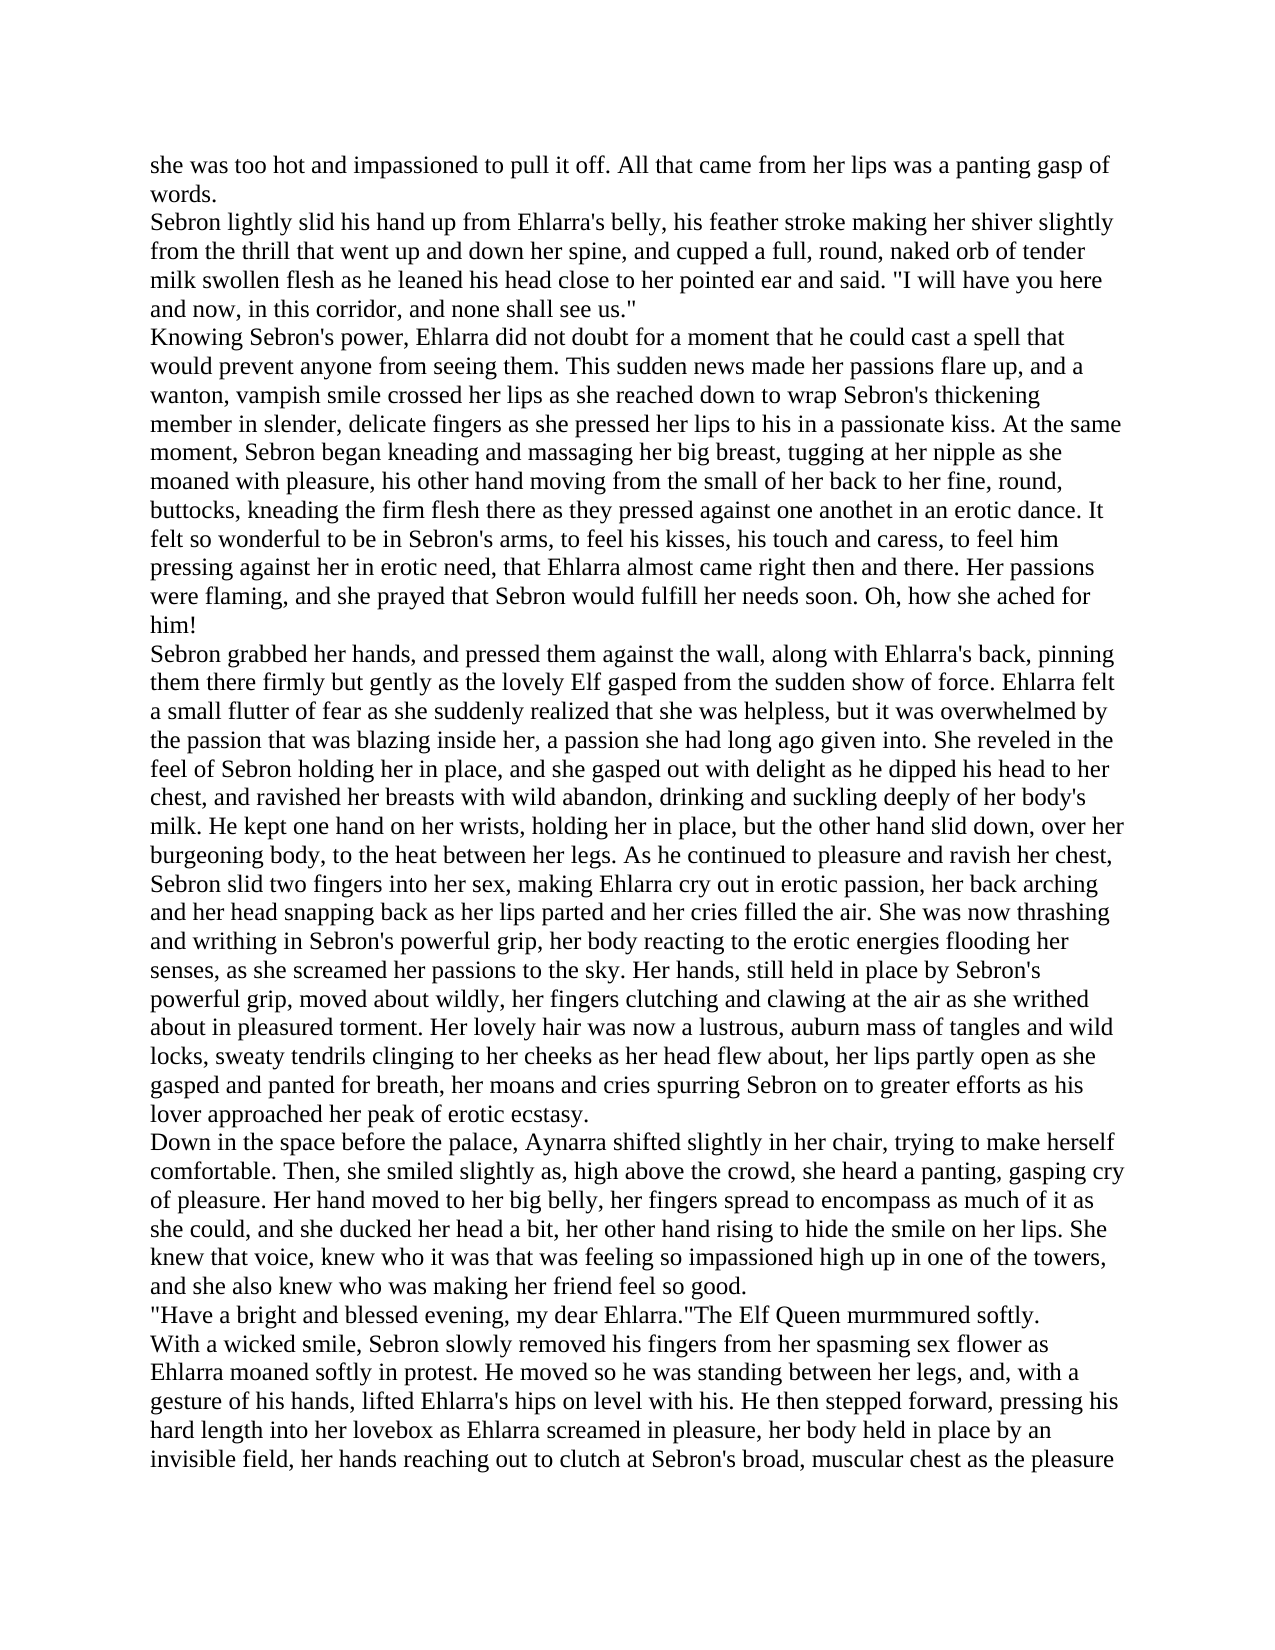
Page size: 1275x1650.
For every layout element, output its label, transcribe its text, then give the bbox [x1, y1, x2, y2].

text Knowing Sebron's power, Ehlarra did not doubt for a moment that he could cast a spell that would prevent anyone from seeing them. This sudden news made her passions flare up, and a wanton, vampish smile crossed her lips as she reached down to wrap Sebron's thickening member in slender, delicate fingers as she pressed her lips to his in a passionate kiss. At the same moment, Sebron began kneading and massaging her big breast, tugging at her nipple as she moaned with pleasure, his other hand moving from the small of her back to her fine, round, buttocks, kneading the firm flesh there as they pressed against one anothet in an erotic dance. It felt so wonderful to be in Sebron's arms, to feel his kisses, his touch and caress, to feel him pressing against her in erotic need, that Ehlarra almost came right then and there. Her passions were flaming, and she prayed that Sebron would fulfill her needs soon. Oh, how she ached for him! [150, 322, 1125, 639]
text Sebron lightly slid his hand up from Ehlarra's belly, his feather stroke making her shiver slightly from the thrill that went up and down her spine, and cupped a full, round, naked orb of tender milk swollen flesh as he leaned his head close to her pointed ear and said. "I will have you here and now, in this corridor, and none shall see us." [150, 207, 1125, 322]
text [150, 1329, 1125, 1472]
text "Have a bright and blessed evening, my dear Ehlarra."The Elf Queen murmmured softly. [150, 1300, 1125, 1329]
text Down in the space before the palace, Aynarra shifted slightly in her chair, trying to make herself comfortable. Then, she smiled slightly as, high above the crowd, she heard a panting, gasping cry of pleasure. Her hand moved to her big belly, her fingers spread to encompass as much of it as she could, and she ducked her head a bit, her other hand rising to hide the smile on her lips. She knew that voice, knew who it was that was feeling so impassioned high up in one of the towers, and she also knew who was making her friend feel so good. [150, 1127, 1125, 1300]
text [150, 150, 1125, 207]
text Sebron grabbed her hands, and pressed them against the wall, along with Ehlarra's back, pinning them there firmly but gently as the lovely Elf gasped from the sudden show of force. Ehlarra felt a small flutter of fear as she suddenly realized that she was helpless, but it was overwhelmed by the passion that was blazing inside her, a passion she had long ago given into. She reveled in the feel of Sebron holding her in place, and she gasped out with delight as he dipped his head to her chest, and ravished her breasts with wild abandon, drinking and suckling deeply of her body's milk. He kept one hand on her wrists, holding her in place, but the other hand slid down, over her burgeoning body, to the heat between her legs. As he continued to pleasure and ravish her chest, Sebron slid two fingers into her sex, making Ehlarra cry out in erotic passion, her back arching and her head snapping back as her lips parted and her cries filled the air. She was now thrashing and writhing in Sebron's powerful grip, her body reacting to the erotic energies flooding her senses, as she screamed her passions to the sky. Her hands, still held in place by Sebron's powerful grip, moved about wildly, her fingers clutching and clawing at the air as she writhed about in pleasured torment. Her lovely hair was now a lustrous, auburn mass of tangles and wild locks, sweaty tendrils clinging to her cheeks as her head flew about, her lips partly open as she gasped and panted for breath, her moans and cries spurring Sebron on to greater efforts as his lover approached her peak of erotic ecstasy. [150, 639, 1125, 1127]
